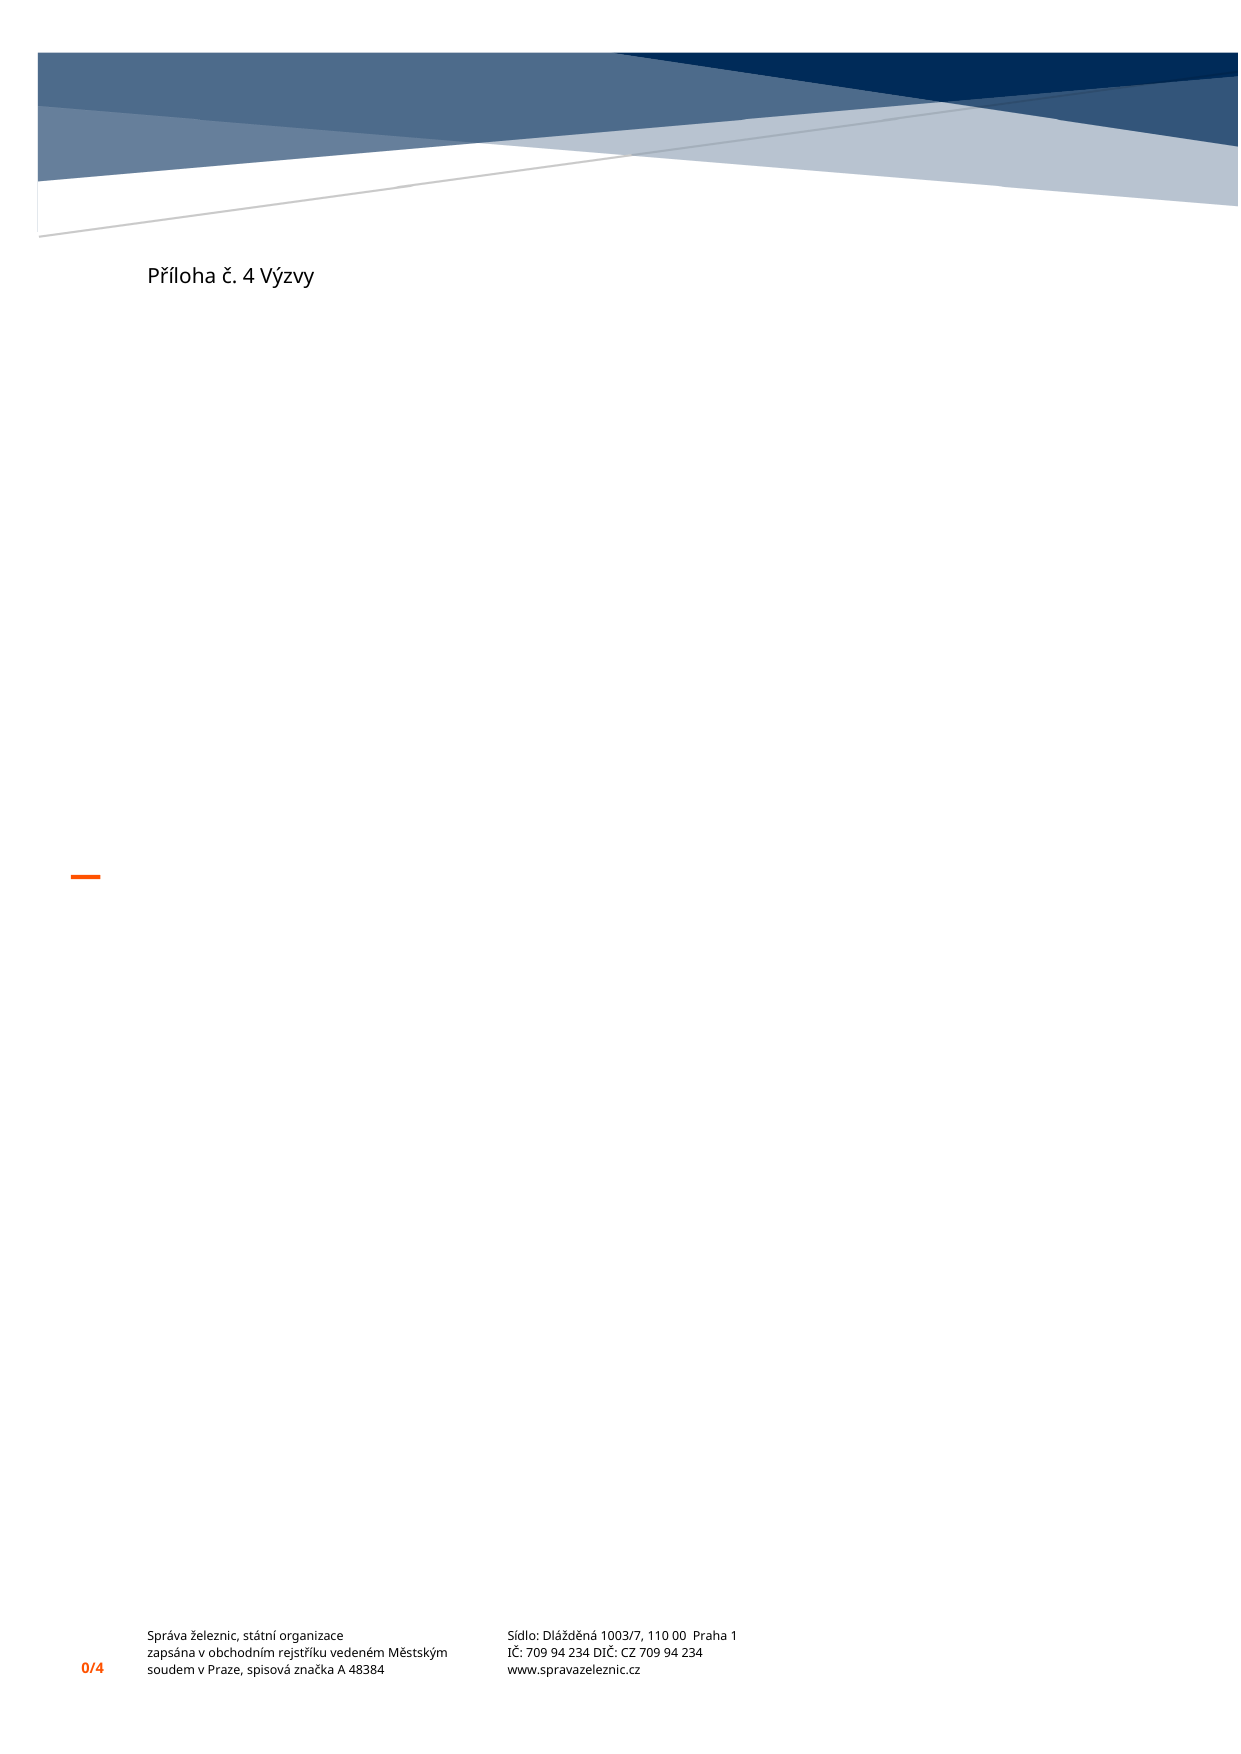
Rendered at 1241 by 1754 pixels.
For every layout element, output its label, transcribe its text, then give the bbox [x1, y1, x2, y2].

picture [37, 52, 1238, 253]
text Příloha č. 4 Výzvy [147, 262, 985, 290]
